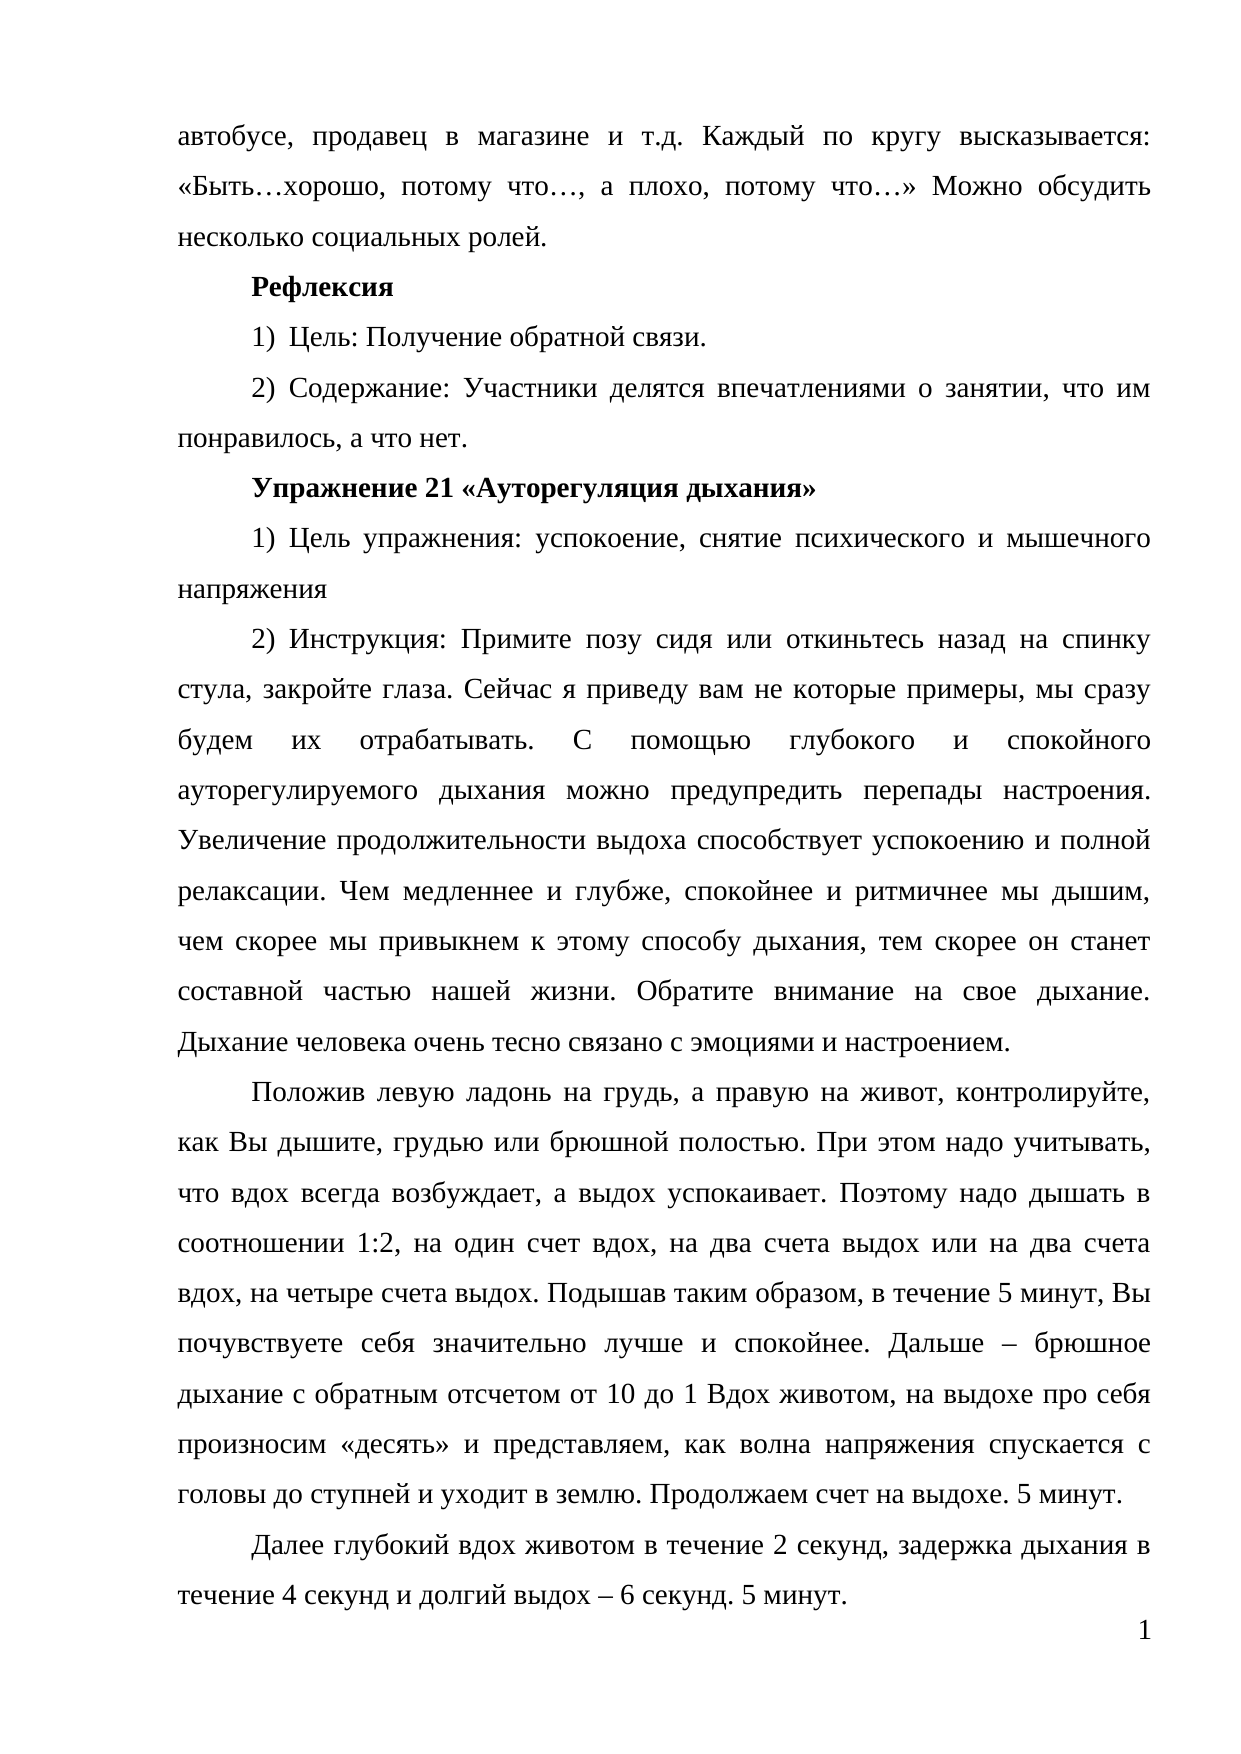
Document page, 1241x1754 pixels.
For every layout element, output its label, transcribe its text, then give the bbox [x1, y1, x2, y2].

text Упражнение 21 «Ауторегуляция дыхания» [177, 470, 1152, 504]
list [177, 118, 1152, 252]
text Рефлексия [177, 269, 1152, 303]
text Далее глубокий вдох животом в течение 2 секунд, задержка дыхания в течение 4 секунд и долгий выдох – 6 секунд. 5 минут. [177, 1527, 1152, 1611]
list Цель упражнения: успокоение, снятие психического и мышечного напряжения [177, 521, 1152, 604]
list Цель: Получение обратной связи. [177, 319, 1152, 353]
list Инструкция: Примите позу сидя или откиньтесь назад на спинку стула, закройте глаза. Сейчас я приведу вам не которые примеры, мы сразу будем их отрабатывать. С помощью глубокого и спокойного ауторегулируемого дыхания можно предупредить перепады настроения. Увеличение продолжительности выдоха способствует успокоению и полной релаксации. Чем медленнее и глубже, спокойнее и ритмичнее мы дышим, чем скорее мы привыкнем к этому способу дыхания, тем скорее он станет составной частью нашей жизни. Обратите внимание на свое дыхание. Дыхание человека очень тесно связано с эмоциями и настроением. [177, 621, 1152, 1057]
list Содержание: Участники делятся впечатлениями о занятии, что им понравилось, а что нет. [177, 370, 1152, 453]
text Положив левую ладонь на грудь, а правую на живот, контролируйте, как Вы дышите, грудью или брюшной полостью. При этом надо учитывать, что вдох всегда возбуждает, а выдох успокаивает. Поэтому надо дышать в соотношении 1:2, на один счет вдох, на два счета выдох или на два счета вдох, на четыре счета выдох. Подышав таким образом, в течение 5 минут, Вы почувствуете себя значительно лучше и спокойнее. Дальше – брюшное дыхание с обратным отсчетом от 10 до 1 Вдох животом, на выдохе про себя произносим «десять» и представляем, как волна напряжения спускается с головы до ступней и уходит в землю. Продолжаем счет на выдохе. 5 минут. [177, 1074, 1152, 1510]
